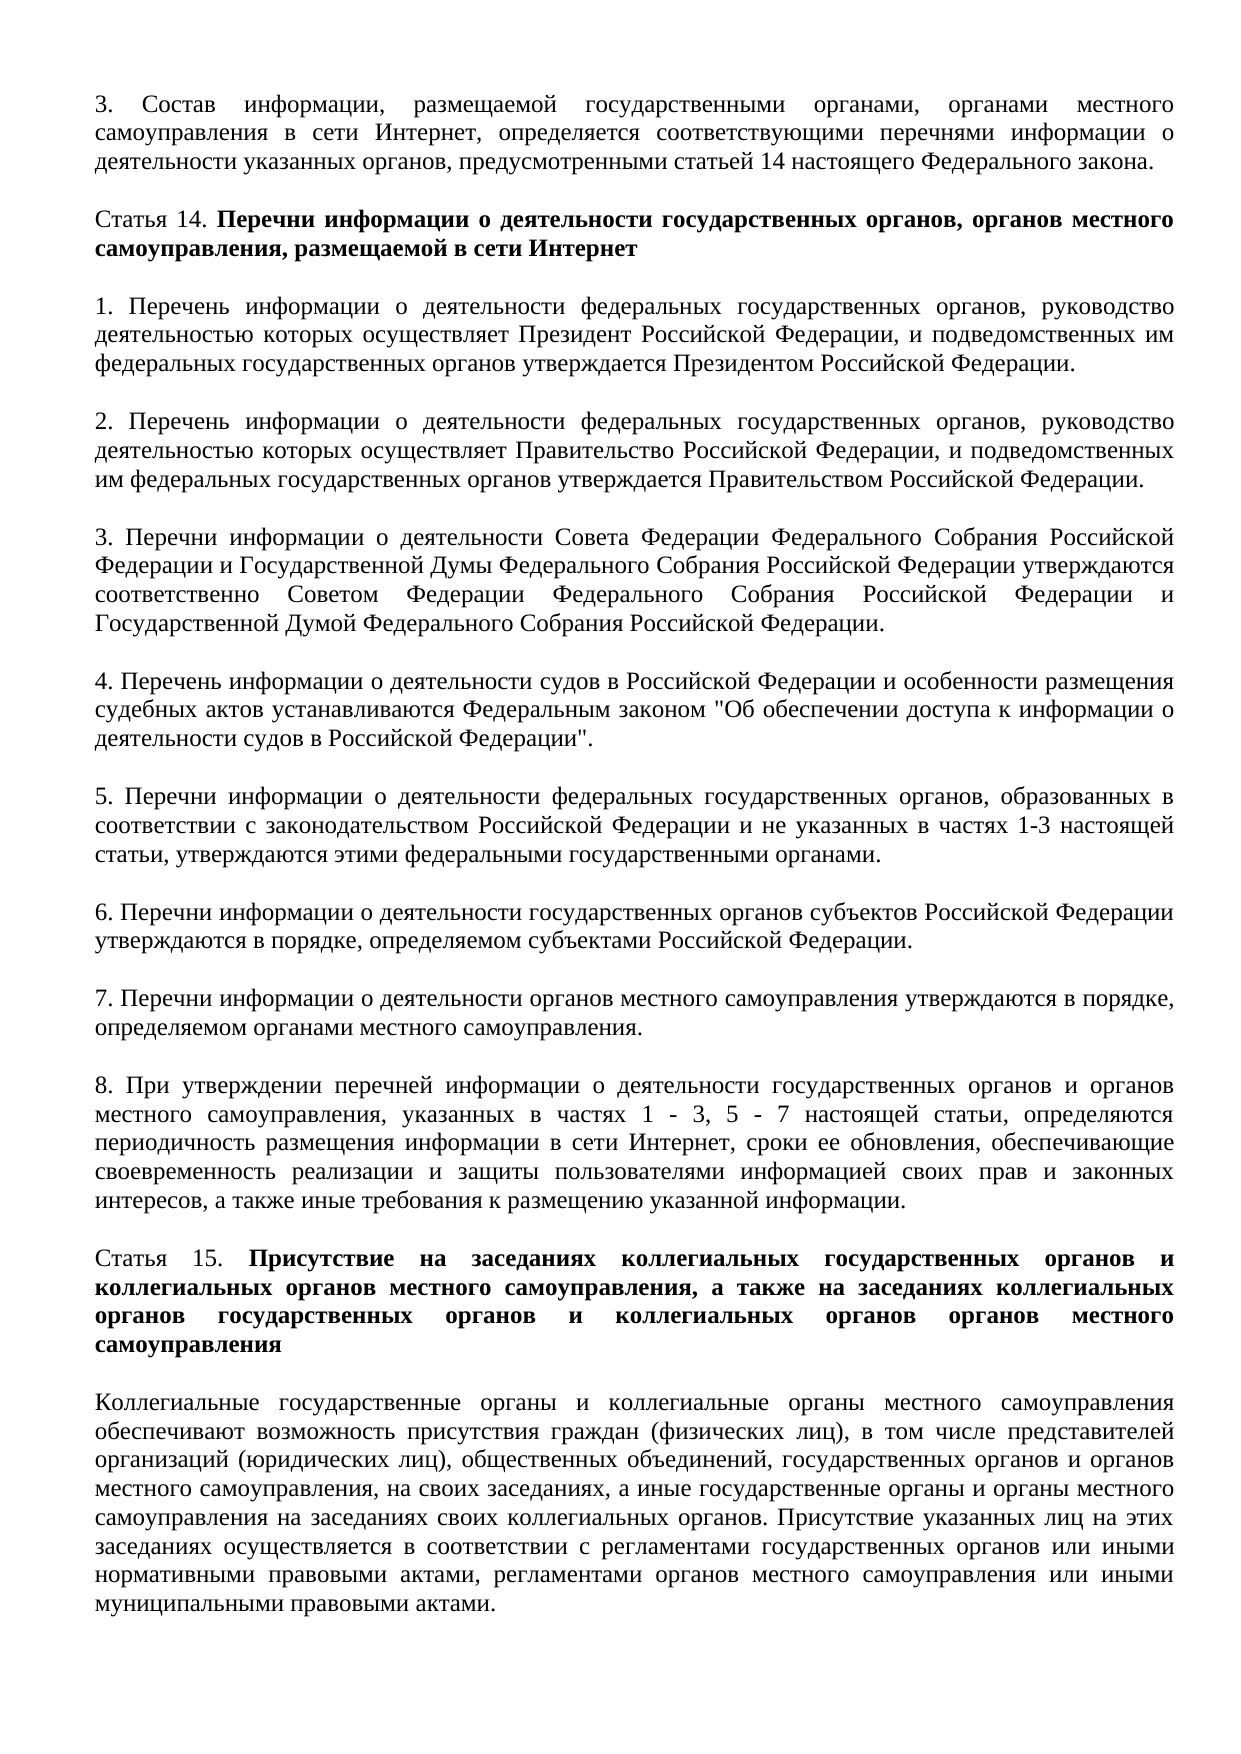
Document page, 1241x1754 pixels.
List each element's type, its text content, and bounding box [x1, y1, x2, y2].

text Статья 14. Перечни информации о деятельности государственных органов, органов местного самоуправления, размещаемой в сети Интернет [94, 204, 1175, 262]
text 2. Перечень информации о деятельности федеральных государственных органов, руководство деятельностью которых осуществляет Правительство Российской Федерации, и подведомственных им федеральных государственных органов утверждается Правительством Российской Федерации. [94, 406, 1175, 492]
text 4. Перечень информации о деятельности судов в Российской Федерации и особенности размещения судебных актов устанавливаются Федеральным законом "Об обеспечении доступа к информации о деятельности судов в Российской Федерации". [94, 666, 1175, 752]
text 6. Перечни информации о деятельности государственных органов субъектов Российской Федерации утверждаются в порядке, определяемом субъектами Российской Федерации. [94, 897, 1175, 954]
text Коллегиальные государственные органы и коллегиальные органы местного самоуправления обеспечивают возможность присутствия граждан (физических лиц), в том числе представителей организаций (юридических лиц), общественных объединений, государственных органов и органов местного самоуправления, на своих заседаниях, а иные государственные органы и органы местного самоуправления на заседаниях своих коллегиальных органов. Присутствие указанных лиц на этих заседаниях осуществляется в соответствии с регламентами государственных органов или иными нормативными правовыми актами, регламентами органов местного самоуправления или иными муниципальными правовыми актами. [94, 1387, 1175, 1617]
text 5. Перечни информации о деятельности федеральных государственных органов, образованных в соответствии с законодательством Российской Федерации и не указанных в частях 1-3 настоящей статьи, утверждаются этими федеральными государственными органами. [94, 781, 1175, 867]
text 3. Состав информации, размещаемой государственными органами, органами местного самоуправления в сети Интернет, определяется соответствующими перечнями информации о деятельности указанных органов, предусмотренными статьей 14 настоящего Федерального закона. [94, 89, 1175, 175]
text 1. Перечень информации о деятельности федеральных государственных органов, руководство деятельностью которых осуществляет Президент Российской Федерации, и подведомственных им федеральных государственных органов утверждается Президентом Российской Федерации. [94, 291, 1175, 377]
text Статья 15. Присутствие на заседаниях коллегиальных государственных органов и коллегиальных органов местного самоуправления, а также на заседаниях коллегиальных органов государственных органов и коллегиальных органов органов местного самоуправления [94, 1243, 1175, 1358]
text 7. Перечни информации о деятельности органов местного самоуправления утверждаются в порядке, определяемом органами местного самоуправления. [94, 983, 1175, 1041]
text 3. Перечни информации о деятельности Совета Федерации Федерального Собрания Российской Федерации и Государственной Думы Федерального Собрания Российской Федерации утверждаются соответственно Советом Федерации Федерального Собрания Российской Федерации и Государственной Думой Федерального Собрания Российской Федерации. [94, 522, 1175, 637]
text 8. При утверждении перечней информации о деятельности государственных органов и органов местного самоуправления, указанных в частях 1 - 3, 5 - 7 настоящей статьи, определяются периодичность размещения информации в сети Интернет, сроки ее обновления, обеспечивающие своевременность реализации и защиты пользователями информацией своих прав и законных интересов, а также иные требования к размещению указанной информации. [94, 1070, 1175, 1214]
